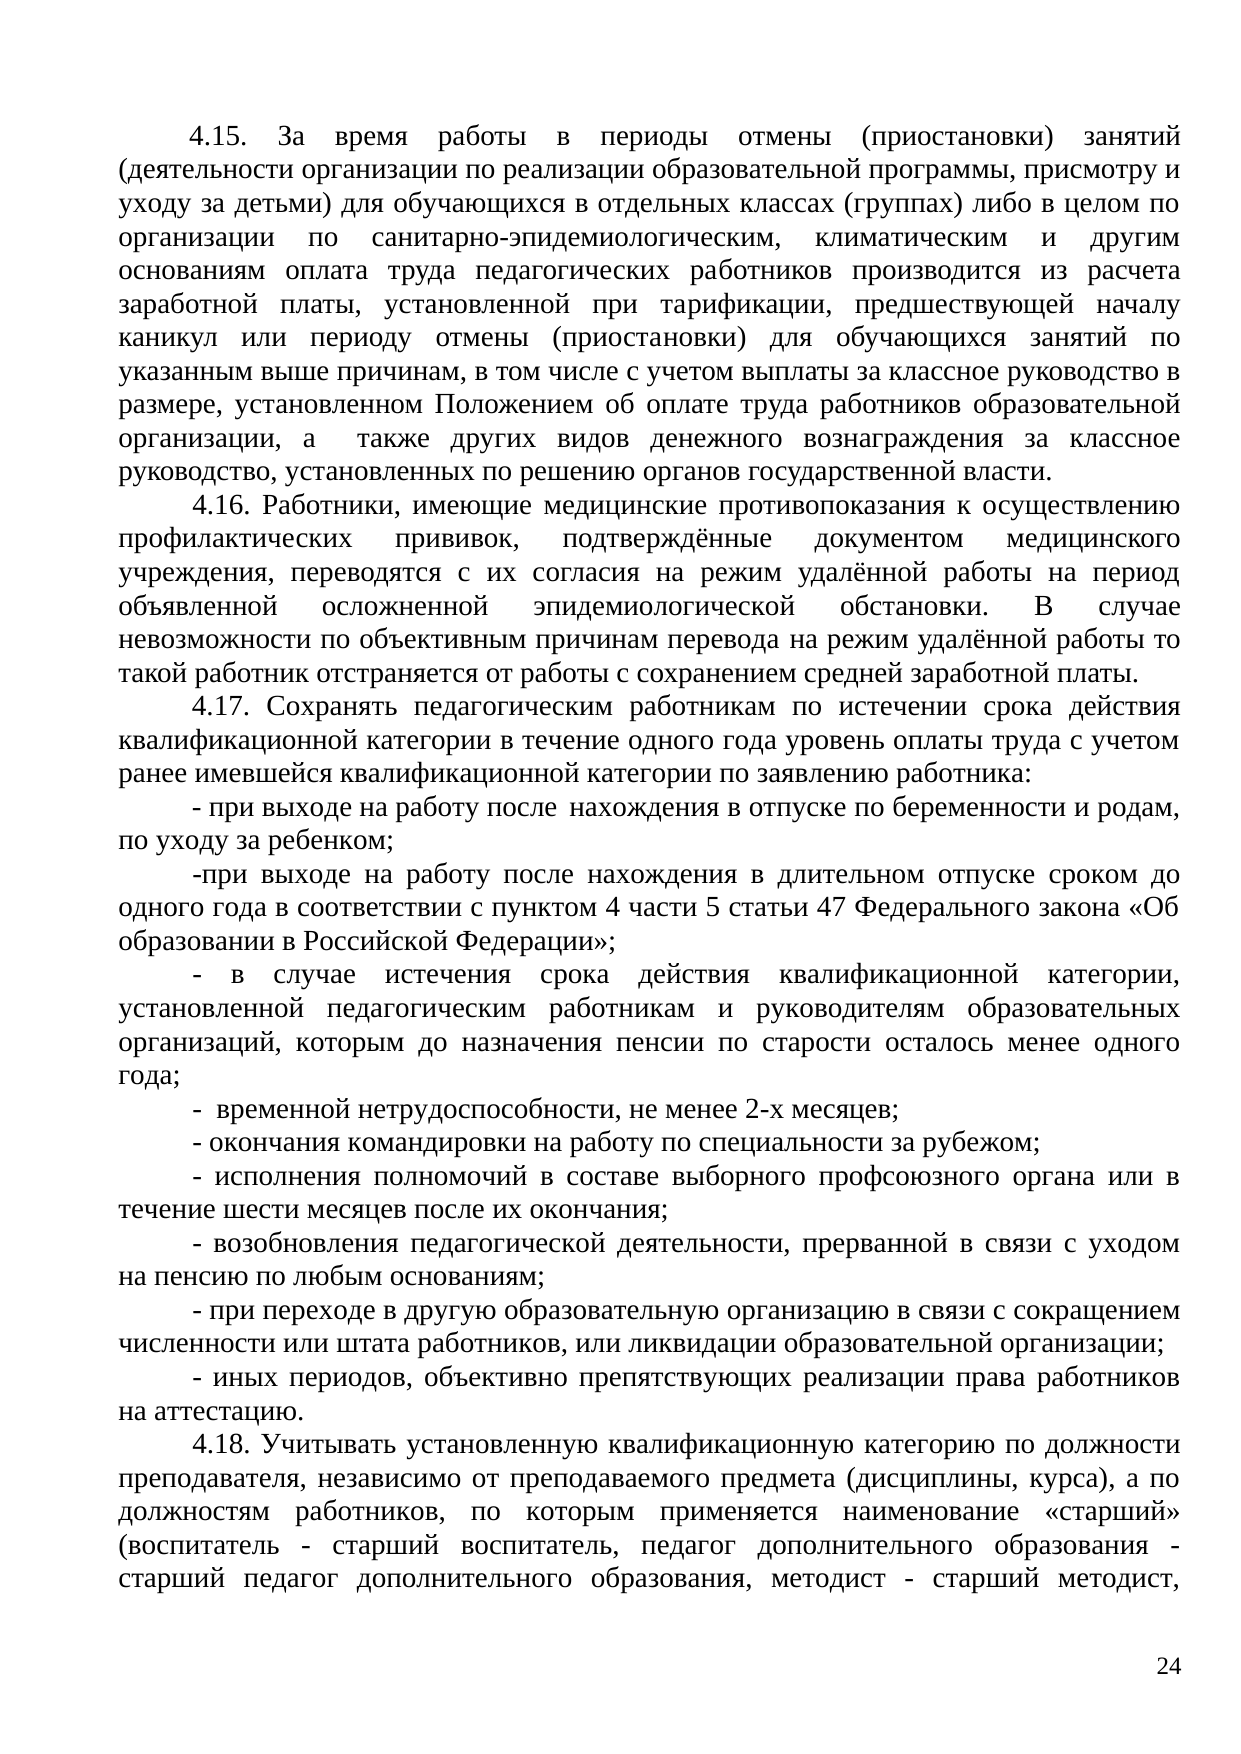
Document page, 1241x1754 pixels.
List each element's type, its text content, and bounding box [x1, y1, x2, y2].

text - иных периодов, объективно препятствующих реализации права работников на аттестацию. [118, 1359, 1181, 1426]
text - временной нетрудоспособности, не менее 2-х месяцев; [118, 1091, 1181, 1124]
text - исполнения полномочий в составе выборного профсоюзного органа или в течение шести месяцев после их окончания; [118, 1158, 1181, 1225]
text 4.17. Сохранять педагогическим работникам по истечении срока действия квалификационной категории в течение одного года уровень оплаты труда с учетом ранее имевшейся квалификационной категории по заявлению работника: [118, 688, 1181, 789]
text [118, 1426, 1181, 1594]
text - окончания командировки на работу по специальности за рубежом; [118, 1124, 1181, 1158]
text - возобновления педагогической деятельности, прерванной в связи с уходом на пенсию по любым основаниям; [118, 1225, 1181, 1292]
text -при выходе на работу после нахождения в длительном отпуске сроком до одного года в соответствии с пунктом 4 части 5 статьи 47 Федерального закона «Об образовании в Российской Федерации»; [118, 856, 1181, 957]
text - при выходе на работу после нахождения в отпуске по беременности и родам, по уходу за ребенком; [118, 789, 1181, 856]
text 4.15. За время работы в периоды отмены (приостановки) занятий (деятельности организации по реализации образовательной программы, присмотру и уходу за детьми) для обучающихся в отдельных классах (группах) либо в целом по организации по санитарно-эпидемиологическим, климатическим и другим основаниям оплата труда педагогических работников производится из расчета заработной платы, установленной при тарификации, предшествующей началу каникул или периоду отмены (приостановки) для обучающихся занятий по указанным выше причинам, в том числе с учетом выплаты за классное руководство в размере, установленном Положением об оплате труда работников образовательной организации, а также других видов денежного вознаграждения за классное руководство, установленных по решению органов государственной власти. [118, 118, 1181, 487]
text - в случае истечения срока действия квалификационной категории, установленной педагогическим работникам и руководителям образовательных организаций, которым до назначения пенсии по старости осталось менее одного года; [118, 957, 1181, 1091]
text 4.16. Работники, имеющие медицинские противопоказания к осуществлению профилактических прививок, подтверждённые документом медицинского учреждения, переводятся с их согласия на режим удалённой работы на период объявленной осложненной эпидемиологической обстановки. В случае невозможности по объективным причинам перевода на режим удалённой работы то такой работник отстраняется от работы с сохранением средней заработной платы. [118, 487, 1181, 688]
text - при переходе в другую образовательную организацию в связи с сокращением численности или штата работников, или ликвидации образовательной организации; [118, 1292, 1181, 1359]
